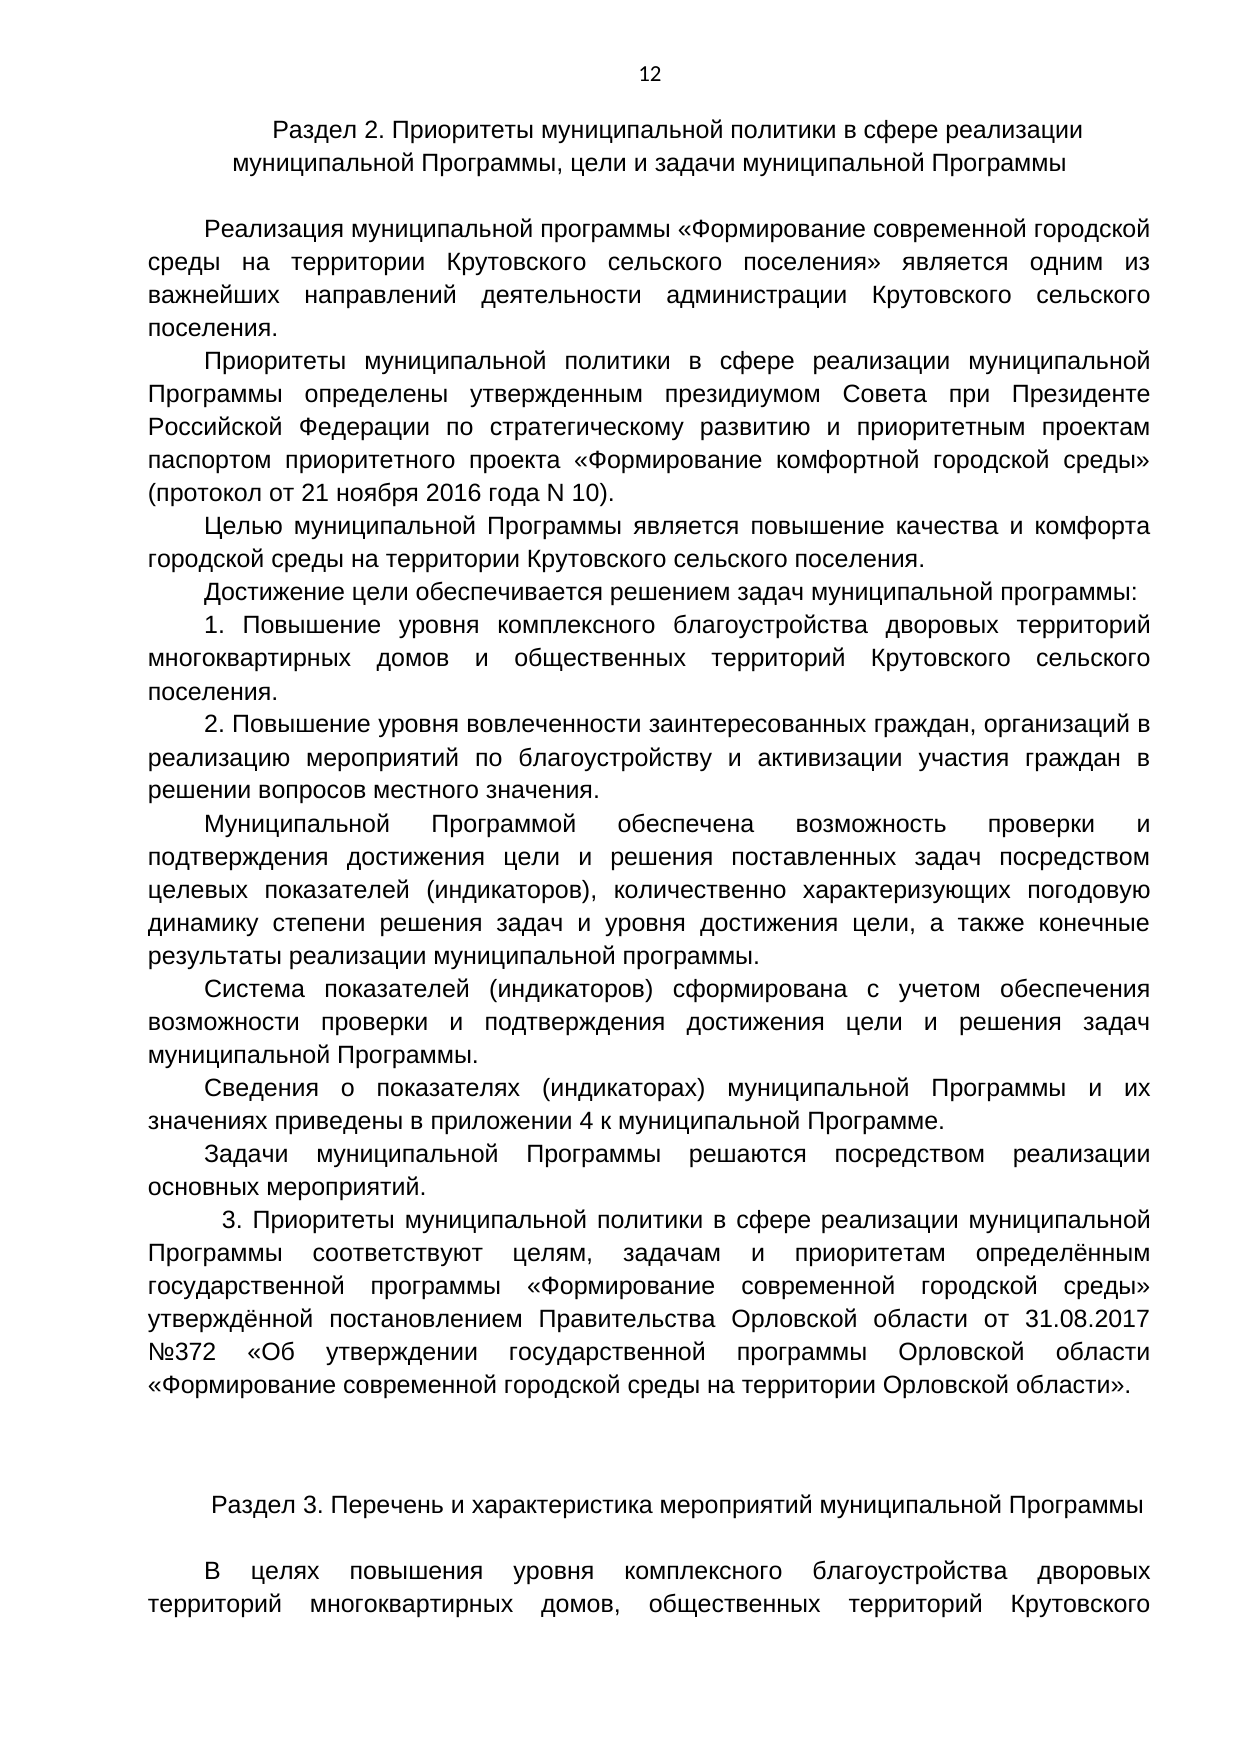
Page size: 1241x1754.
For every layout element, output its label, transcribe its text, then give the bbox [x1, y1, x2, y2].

text Система показателей (индикаторов) сформирована с учетом обеспечения возможности проверки и подтверждения достижения цели и решения задач муниципальной Программы. [148, 974, 1152, 1068]
text Приоритеты муниципальной политики в сфере реализации муниципальной Программы определены утвержденным президиумом Совета при Президенте Российской Федерации по стратегическому развитию и приоритетным проектам паспортом приоритетного проекта «Формирование комфортной городской среды» (протокол от 21 ноября 2016 года N 10). [148, 346, 1152, 507]
text Раздел 2. Приоритеты муниципальной политики в сфере реализации муниципальной Программы, цели и задачи муниципальной Программы [148, 115, 1152, 177]
text Реализация муниципальной программы «Формирование современной городской среды на территории Крутовского сельского поселения» является одним из важнейших направлений деятельности администрации Крутовского сельского поселения. [148, 214, 1152, 342]
text Достижение цели обеспечивается решением задач муниципальной программы: [148, 577, 1152, 606]
text Задачи муниципальной Программы решаются посредством реализации основных мероприятий. [148, 1139, 1152, 1201]
text Сведения о показателях (индикаторах) муниципальной Программы и их значениях приведены в приложении 4 к муниципальной Программе. [148, 1073, 1152, 1134]
text 3. Приоритеты муниципальной политики в сфере реализации муниципальной Программы соответствуют целям, задачам и приоритетам определённым государственной программы «Формирование современной городской среды» утверждённой постановлением Правительства Орловской области от 31.08.2017 №372 «Об утверждении государственной программы Орловской области «Формирование современной городской среды на территории Орловской области». [148, 1205, 1152, 1399]
text Раздел 3. Перечень и характеристика мероприятий муниципальной Программы [148, 1490, 1152, 1518]
text 2. Повышение уровня вовлеченности заинтересованных граждан, организаций в реализацию мероприятий по благоустройству и активизации участия граждан в решении вопросов местного значения. [148, 709, 1152, 804]
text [148, 1556, 1152, 1618]
text Муниципальной Программой обеспечена возможность проверки и подтверждения достижения цели и решения поставленных задач посредством целевых показателей (индикаторов), количественно характеризующих погодовую динамику степени решения задач и уровня достижения цели, а также конечные результаты реализации муниципальной программы. [148, 808, 1152, 969]
text 1. Повышение уровня комплексного благоустройства дворовых территорий многоквартирных домов и общественных территорий Крутовского сельского поселения. [148, 610, 1152, 705]
text Целью муниципальной Программы является повышение качества и комфорта городской среды на территории Крутовского сельского поселения. [148, 511, 1152, 573]
